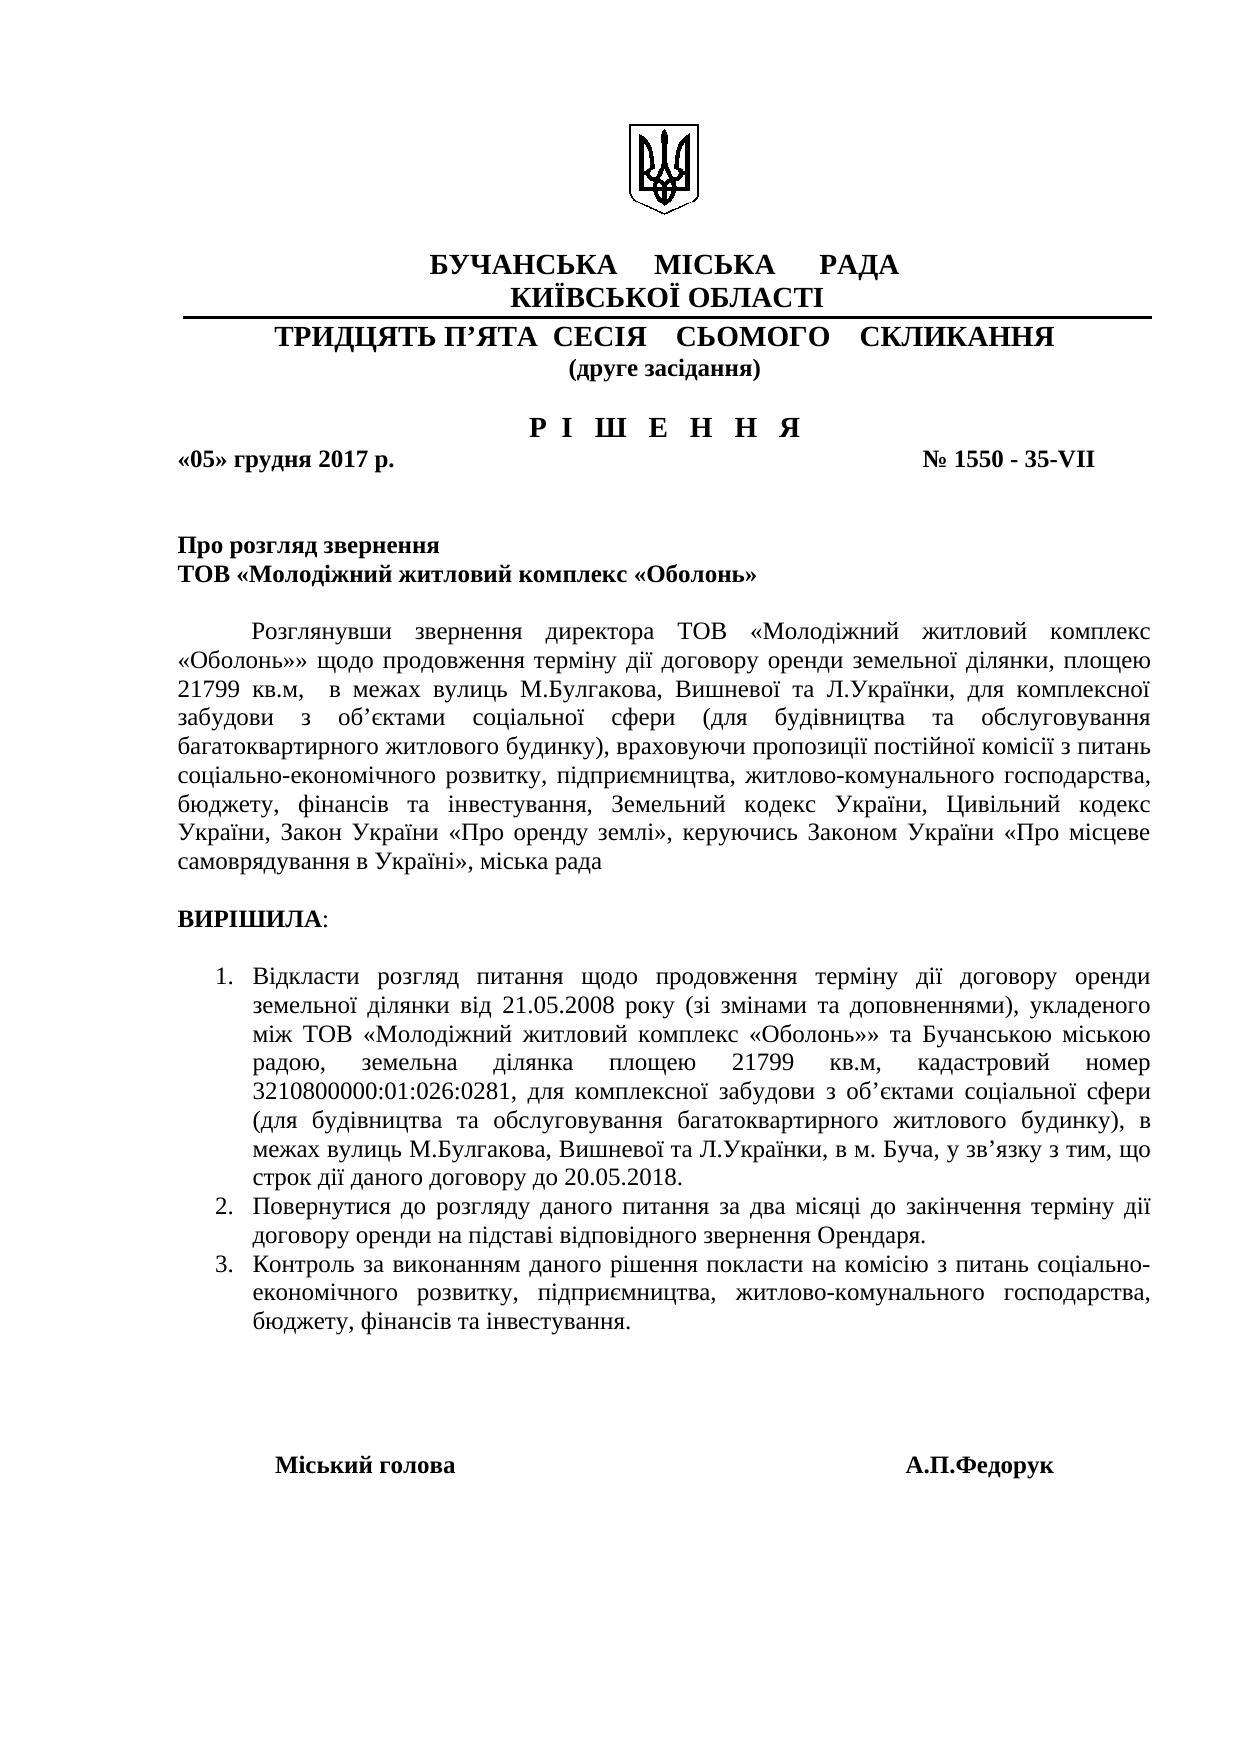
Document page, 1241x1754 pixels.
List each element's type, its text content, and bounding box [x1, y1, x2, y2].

text Міський голова А.П.Федорук [177, 1450, 1152, 1479]
text ВИРІШИЛА: [177, 904, 1152, 932]
text ТРИДЦЯТЬ П’ЯТА СЕСІЯ СЬОМОГО СКЛИКАННЯ [177, 319, 1152, 353]
list Повернутися до розгляду даного питання за два місяці до закінчення терміну дії договору оренди на підставі відповідного звернення Орендаря. [215, 1191, 1152, 1249]
subtitle Р І Ш Е Н Н Я [177, 410, 1152, 444]
subtitle (друге засідання) [177, 353, 1152, 381]
text Розглянувши звернення директора ТОВ «Молодіжний житловий комплекс «Оболонь»» щодо продовження терміну дії договору оренди земельної ділянки, площею 21799 кв.м, в межах вулиць М.Булгакова, Вишневої та Л.Українки, для комплексної забудови з об’єктами соціальної сфери (для будівництва та обслуговування багатоквартирного житлового будинку), враховуючи пропозиції постійної комісії з питань соціально-економічного розвитку, підприємництва, житлово-комунального господарства, бюджету, фінансів та інвестування, Земельний кодекс України, Цивільний кодекс України, Закон України «Про оренду землі», керуючись Законом України «Про місцеве самоврядування в Україні», міська рада [177, 616, 1152, 875]
list Відкласти розгляд питання щодо продовження терміну дії договору оренди земельної ділянки від 21.05.2008 року (зі змінами та доповненнями), укладеного між ТОВ «Молодіжний житловий комплекс «Оболонь»» та Бучанською міською радою, земельна ділянка площею 21799 кв.м, кадастровий номер 3210800000:01:026:0281, для комплексної забудови з об’єктами соціальної сфери (для будівництва та обслуговування багатоквартирного житлового будинку), в межах вулиць М.Булгакова, Вишневої та Л.Українки, в м. Буча, у зв’язку з тим, що строк дії даного договору до 20.05.2018. [215, 961, 1152, 1191]
text Про розгляд звернення [177, 530, 1152, 559]
list Контроль за виконанням даного рішення покласти на комісію з питань соціально-економічного розвитку, підприємництва, житлово-комунального господарства, бюджету, фінансів та інвестування. [215, 1249, 1152, 1335]
subtitle «05» грудня 2017 р. № 1550 - 35-VІІ [177, 444, 1152, 472]
text ТОВ «Молодіжний житловий комплекс «Оболонь» [177, 559, 1152, 587]
subtitle КИЇВСЬКОЇ ОБЛАСТІ [183, 280, 1152, 316]
text БУЧАНСЬКА МІСЬКА РАДА [177, 247, 1152, 280]
